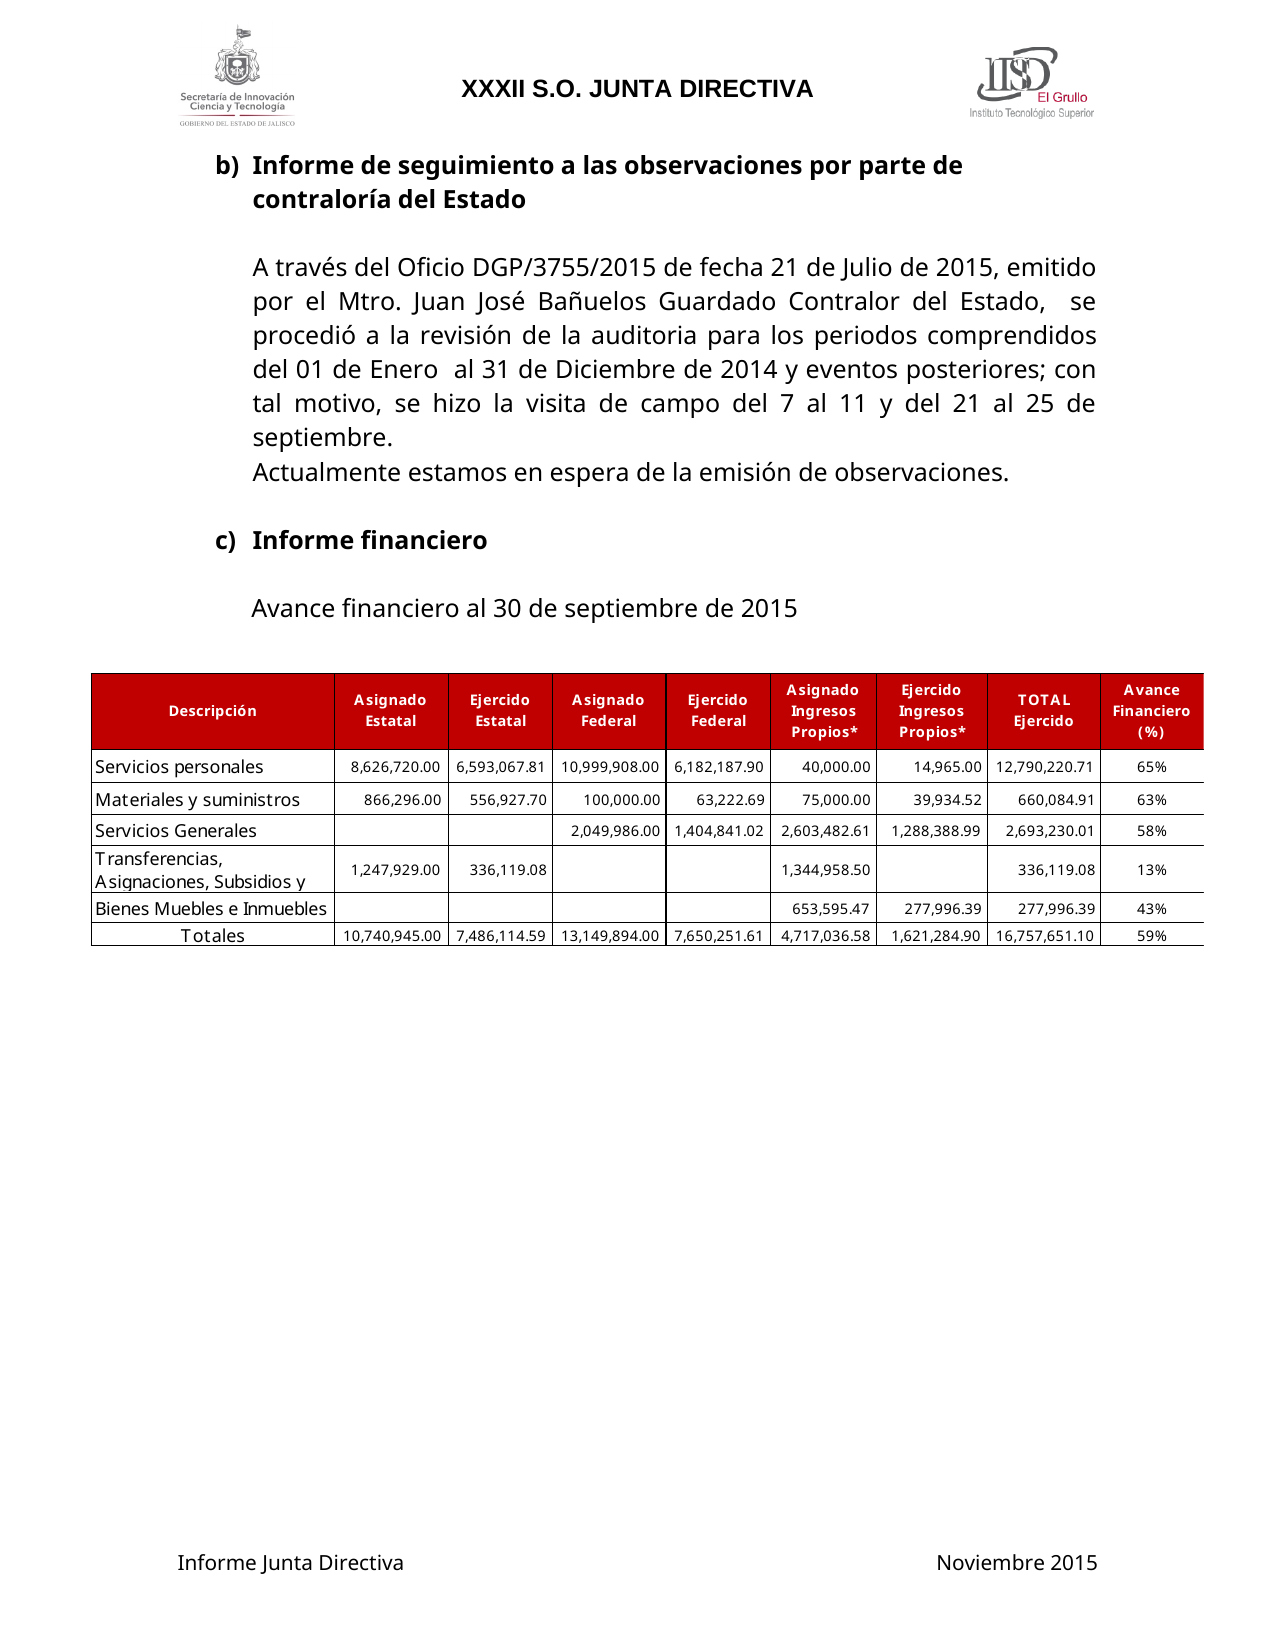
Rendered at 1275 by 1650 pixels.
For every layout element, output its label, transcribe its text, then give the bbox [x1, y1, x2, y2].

list Informe de seguimiento a las observaciones por parte de contraloría del Estado [215, 148, 1098, 216]
picture [178, 20, 296, 130]
text Avance financiero al 30 de septiembre de 2015 [251, 590, 1098, 624]
picture [970, 47, 1094, 119]
text A través del Oficio DGP/3755/2015 de fecha 21 de Julio de 2015, emitido por el Mtro. Juan José Bañuelos Guardado Contralor del Estado, se procedió a la revisión de la auditoria para los periodos comprendidos del 01 de Enero al 31 de Diciembre de 2014 y eventos posteriores; con tal motivo, se hizo la visita de campo del 7 al 11 y del 21 al 25 de septiembre. [252, 250, 1098, 454]
text Actualmente estamos en espera de la emisión de observaciones. [252, 454, 1098, 488]
list Informe financiero [215, 522, 1098, 556]
